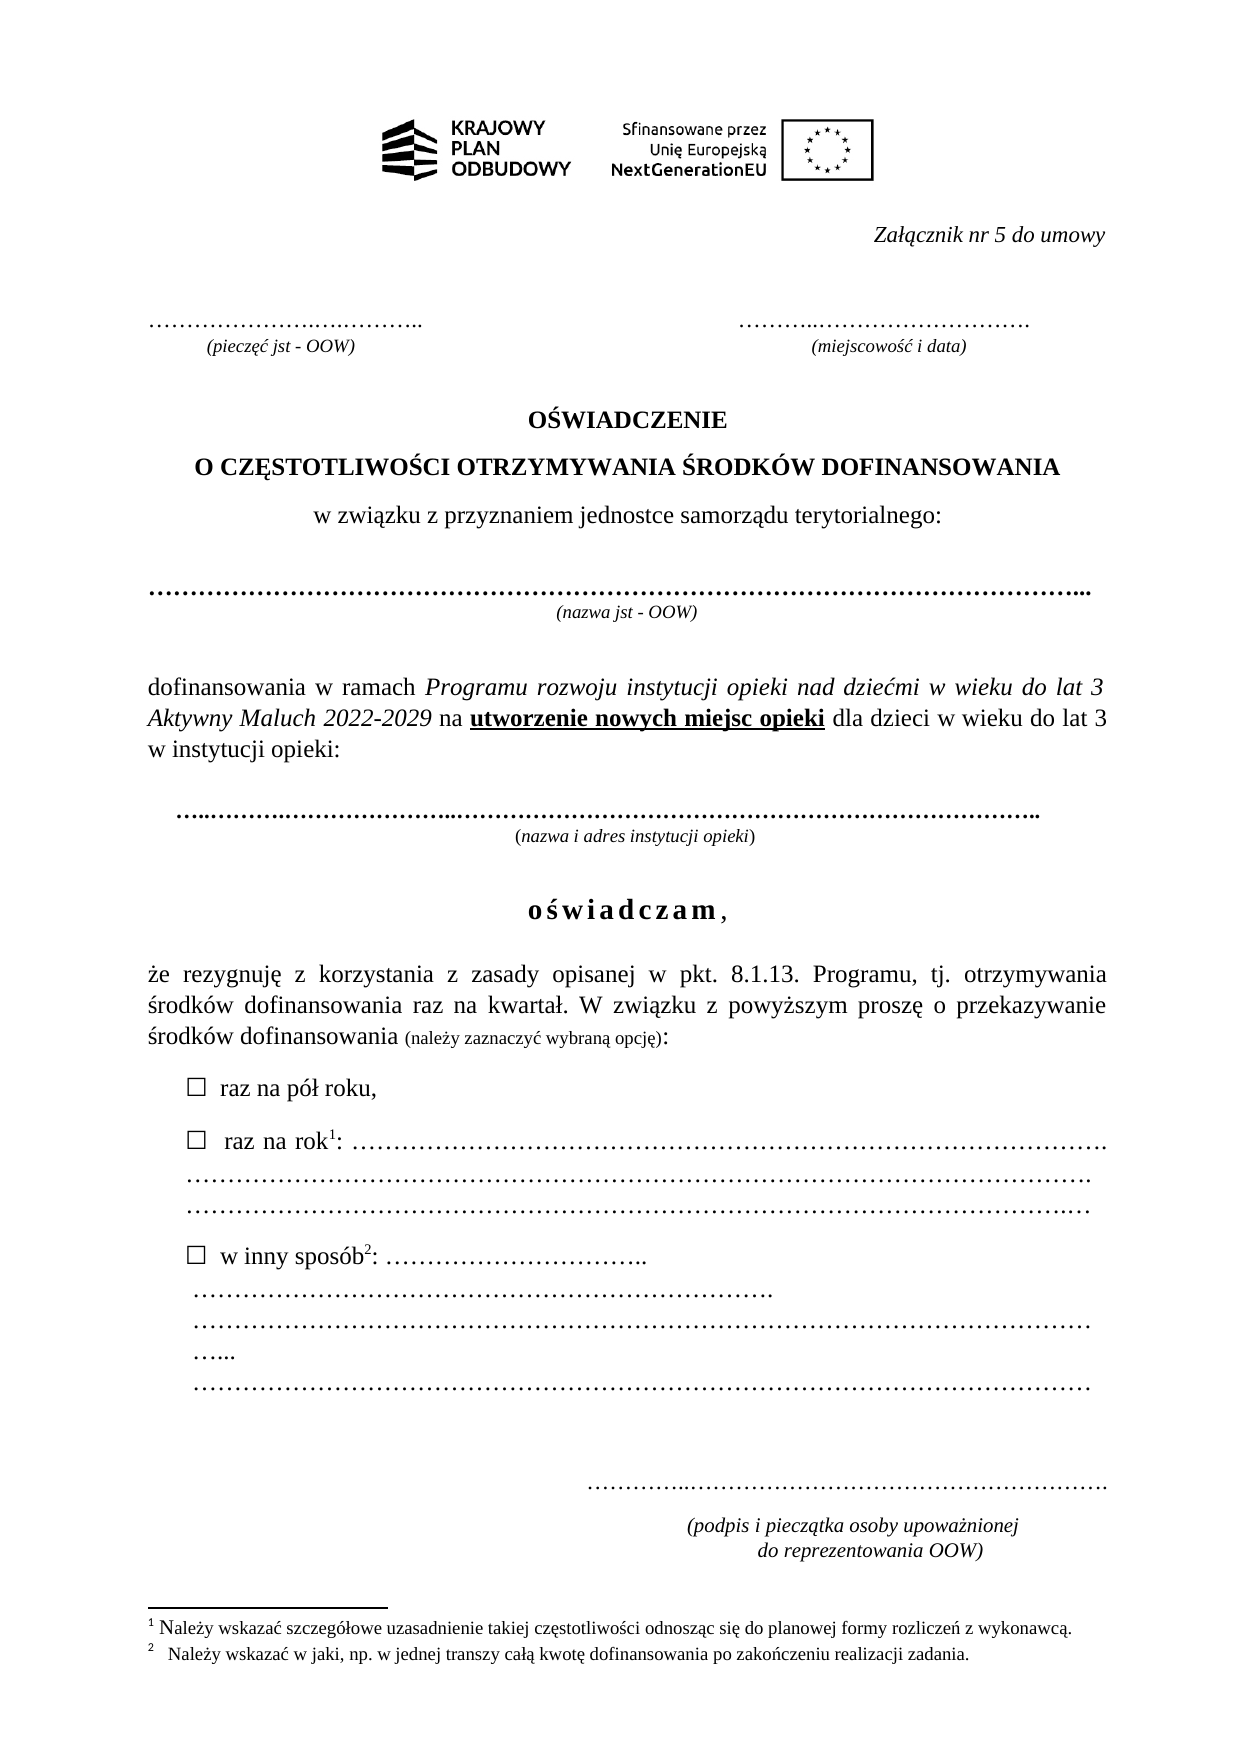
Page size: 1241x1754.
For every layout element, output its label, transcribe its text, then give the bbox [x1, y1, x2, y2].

text raz na pół roku, [148, 1069, 1107, 1103]
text raz na rok: ………………………………………………………………………………. ……………………………………………………………………………………………….…………………………………………………………………………………………….… [185, 1123, 1107, 1219]
text (nazwa i adres instytucji opieki) [162, 825, 1107, 847]
text (podpis i pieczątka osoby upoważnionej do reprezentowania OOW) [576, 1513, 1137, 1562]
text …..……….…………………..………………………………………………………………….. [169, 797, 1107, 823]
text (pieczęć jst - OOW) (miejscowość i data) [148, 334, 1107, 356]
text O CZĘSTOTLIWOŚCI OTRZYMYWANIA ŚRODKÓW DOFINANSOWANIA [148, 452, 1107, 481]
text oświadczam, [148, 892, 1107, 926]
text w inny sposób: …………………………..…………………………………………………………….…………………………………………………………………………………………………... ……………………………………………………………………………………………… [185, 1238, 1107, 1396]
picture [361, 98, 894, 202]
text w związku z przyznaniem jednostce samorządu terytorialnego: [148, 500, 1107, 529]
text OŚWIADCZENIE [148, 405, 1107, 433]
text …………………………………………………………………………………………………... [148, 572, 1107, 601]
text że rezygnuję z korzystania z zasady opisanej w pkt. 8.1.13. Programu, tj. otrzymywania środków dofinansowania raz na kwartał. W związku z powyższym proszę o przekazywanie środków dofinansowania (należy zaznaczyć wybraną opcję): [148, 928, 1107, 1050]
text dofinansowania w ramach Programu rozwoju instytucji opieki nad dziećmi w wieku do lat 3 Aktywny Maluch 2022-2029 na utworzenie nowych miejsc opieki dla dzieci w wieku do lat 3 w instytucji opieki: [148, 672, 1107, 763]
text ………………….….……….. ………..………………………. [148, 306, 1107, 332]
text …………..………………………………………………. [148, 1468, 1107, 1495]
text Załącznik nr 5 do umowy [148, 221, 1107, 247]
text (nazwa jst - OOW) [148, 601, 1107, 622]
